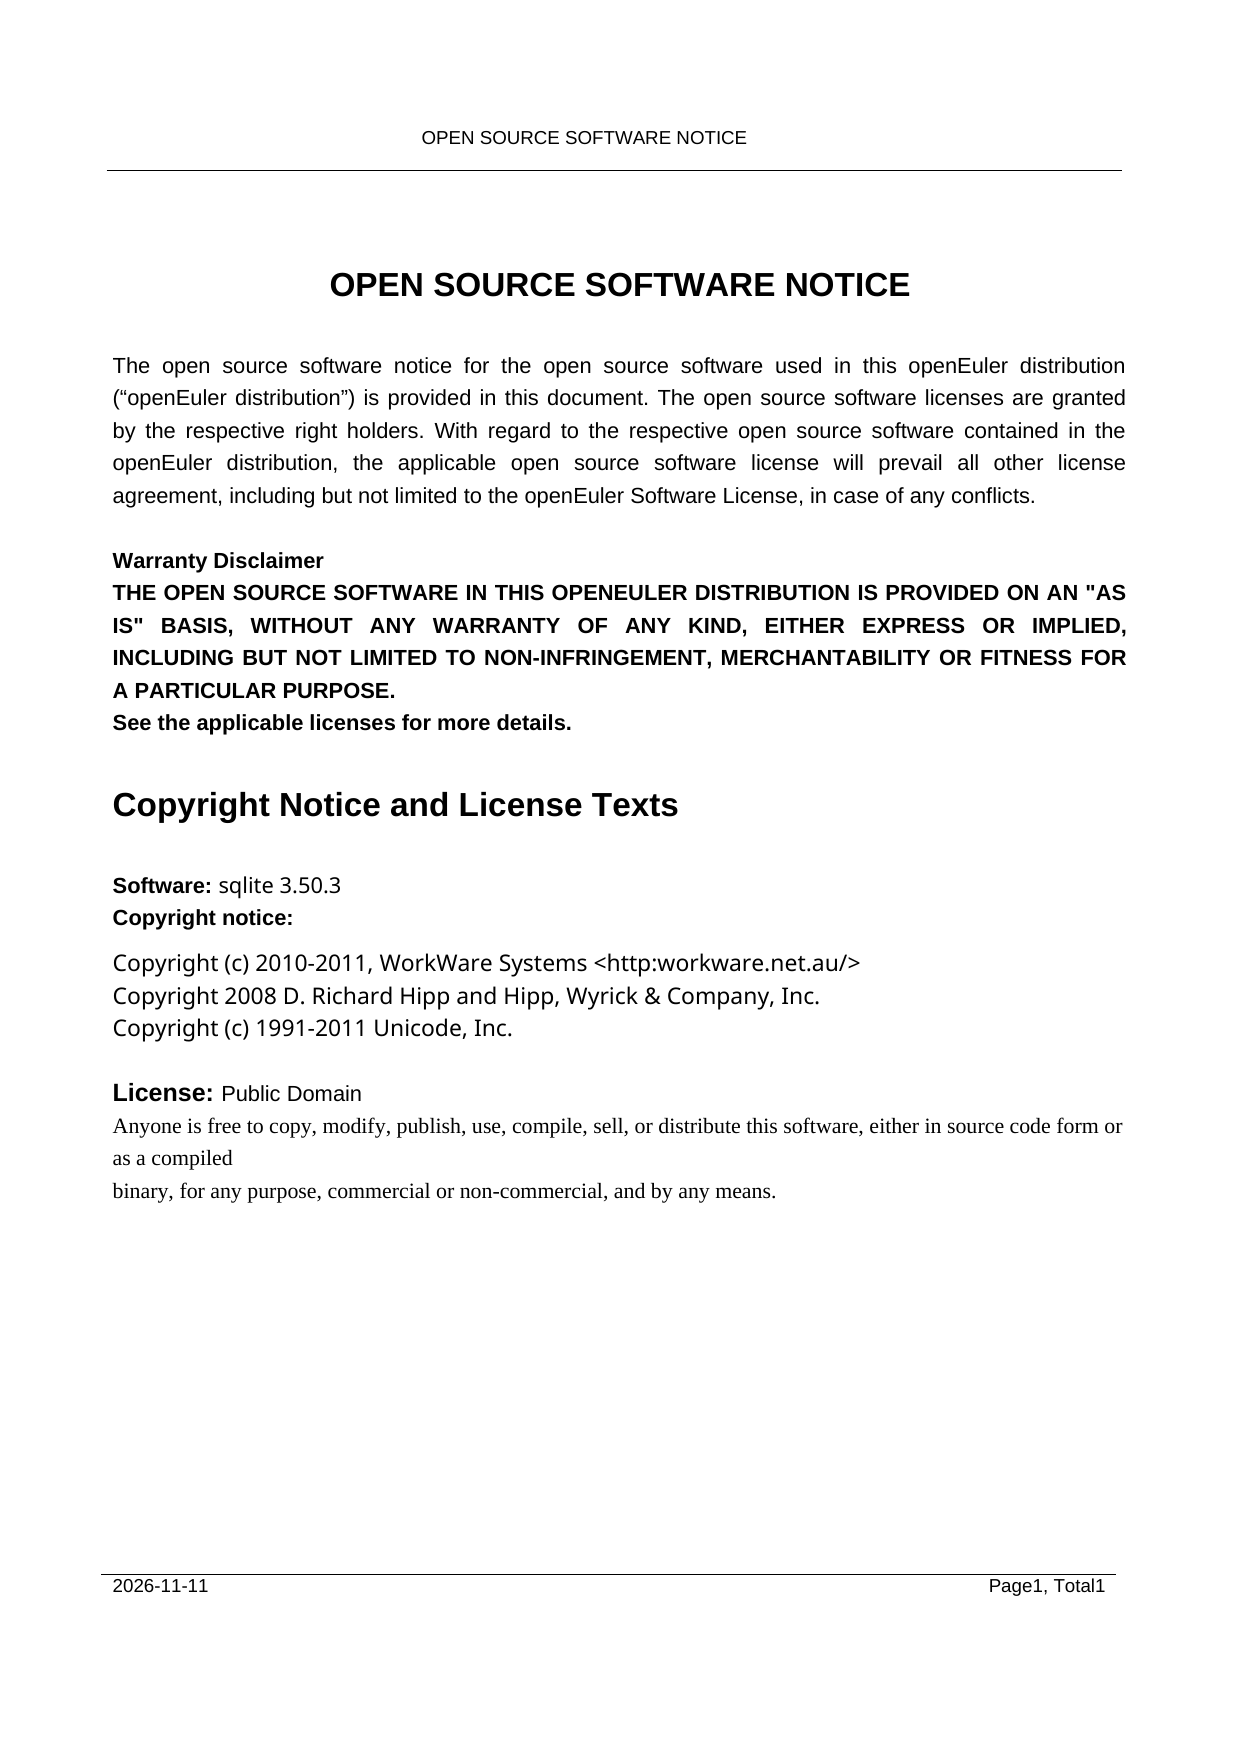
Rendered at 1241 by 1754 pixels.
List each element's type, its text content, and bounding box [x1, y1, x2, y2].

title Software: sqlite 3.50.3 [112, 869, 1128, 901]
text The open source software notice for the open source software used in this openEuler distribution (“openEuler distribution”) is provided in this document. The open source software licenses are granted by the respective right holders. With regard to the respective open source software contained in the openEuler distribution, the applicable open source software license will prevail all other license agreement, including but not limited to the openEuler Software License, in case of any conflicts. [112, 349, 1128, 511]
text Copyright (c) 2010-2011, WorkWare Systems <http:workware.net.au/> Copyright 2008 D. Richard Hipp and Hipp, Wyrick & Company, Inc. Copyright (c) 1991-2011 Unicode, Inc. [112, 947, 1128, 1077]
text Warranty Disclaimer [112, 544, 1128, 576]
text Copyright Notice and License Texts [112, 771, 1128, 836]
text Copyright notice: [112, 901, 1128, 934]
text License: Public Domain [112, 1077, 1128, 1109]
text THE OPEN SOURCE SOFTWARE IN THIS OPENEULER DISTRIBUTION IS PROVIDED ON AN "AS IS" BASIS, WITHOUT ANY WARRANTY OF ANY KIND, EITHER EXPRESS OR IMPLIED, INCLUDING BUT NOT LIMITED TO NON-INFRINGEMENT, MERCHANTABILITY OR FITNESS FOR A PARTICULAR PURPOSE. See the applicable licenses for more details. [112, 576, 1128, 739]
text Anyone is free to copy, modify, publish, use, compile, sell, or distribute this software, either in source code form or as a compiled binary, for any purpose, commercial or non-commercial, and by any means. [112, 1109, 1128, 1207]
text OPEN SOURCE SOFTWARE NOTICE [112, 251, 1128, 316]
